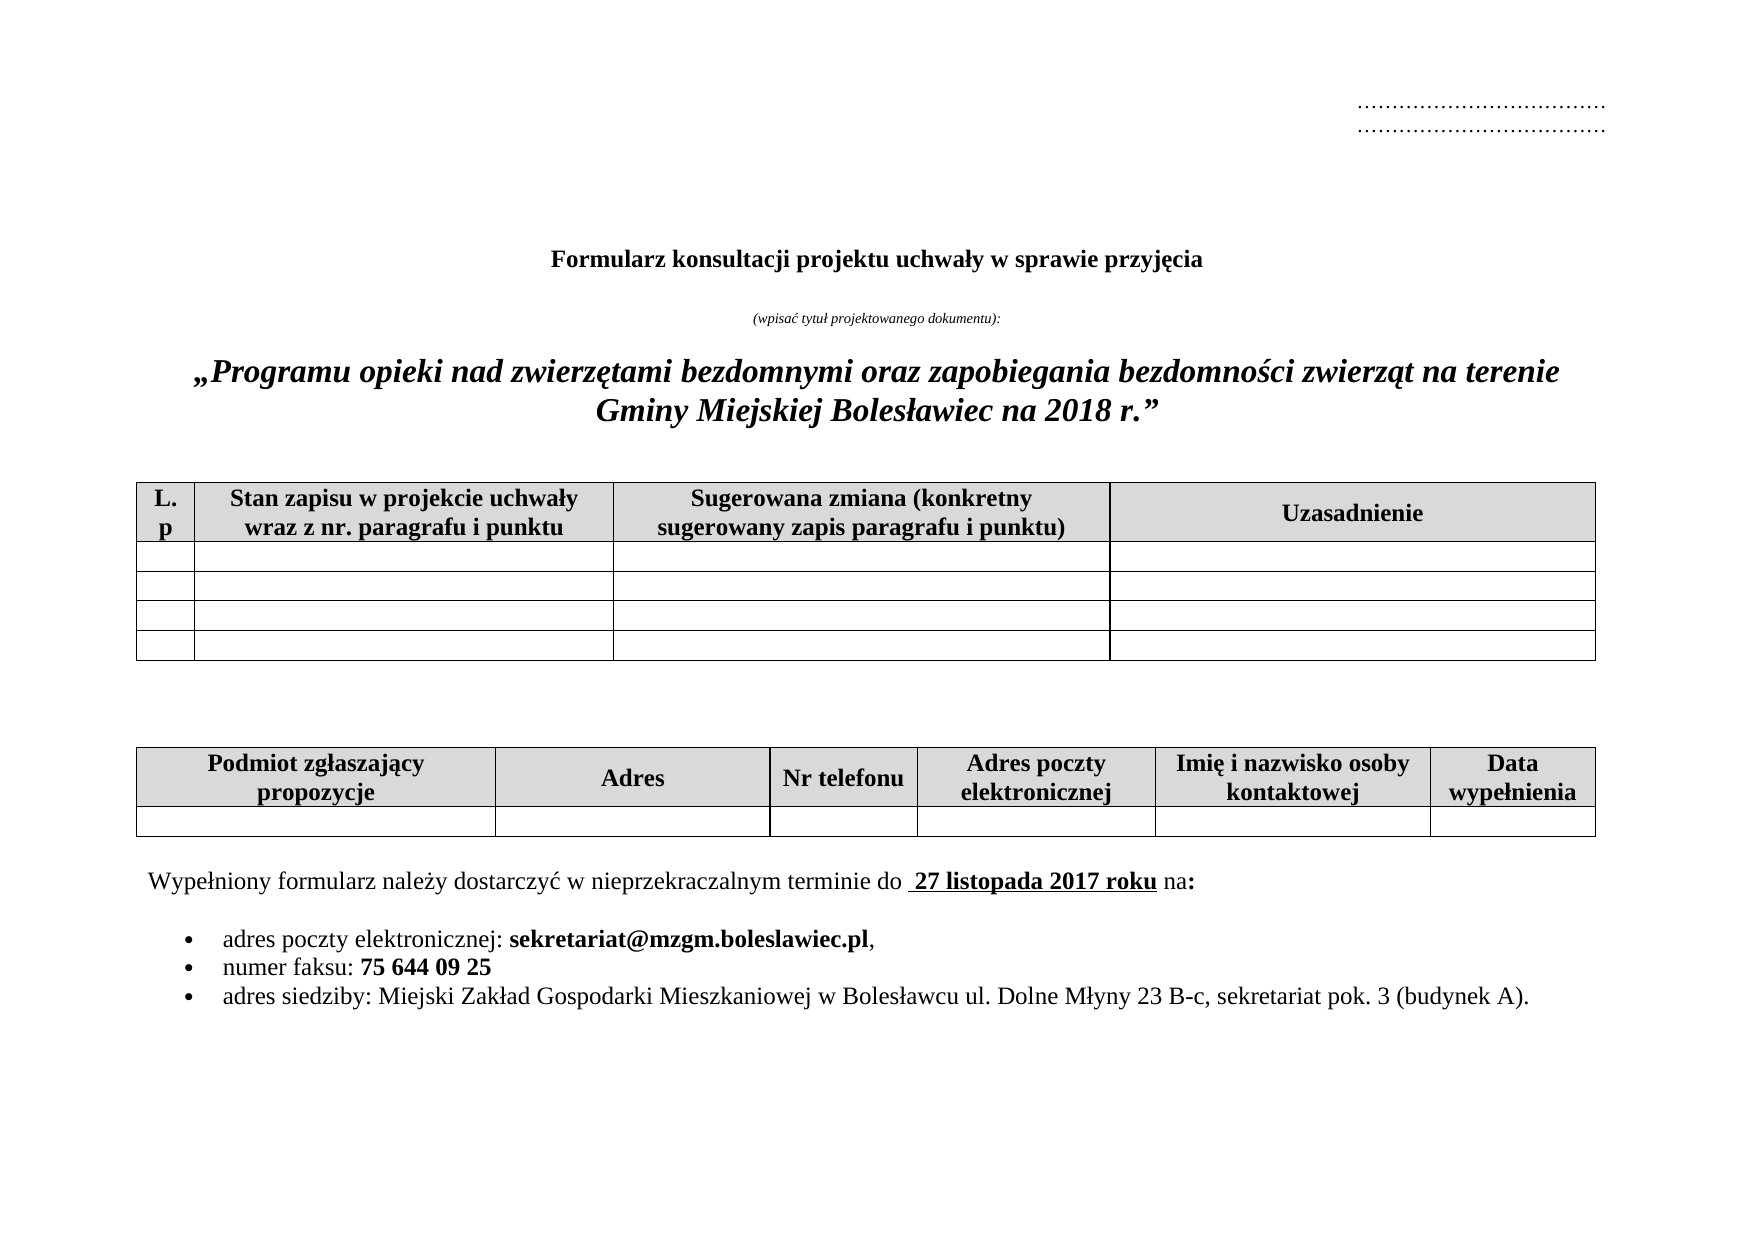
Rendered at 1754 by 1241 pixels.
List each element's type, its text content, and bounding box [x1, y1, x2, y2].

table_cell [137, 631, 194, 660]
table_cell [195, 572, 613, 600]
text „Programu opieki nad zwierzętami bezdomnymi oraz zapobiegania bezdomności zwierząt na terenie Gminy Miejskiej Bolesławiec na 2018 r.” [148, 352, 1606, 428]
table_cell [1156, 807, 1430, 836]
table_header Imię i nazwisko osoby kontaktowej [1156, 748, 1430, 806]
table_cell [496, 807, 769, 836]
table_header Uzasadnienie [1111, 483, 1595, 541]
table_cell [1111, 601, 1595, 630]
text ……………………………… [148, 89, 1606, 113]
table_cell [1111, 542, 1595, 571]
table_header Adres [496, 748, 769, 806]
text Wypełniony formularz należy dostarczyć w nieprzekraczalnym terminie do 27 listopada 2017 roku na: [148, 866, 1606, 894]
table_cell [195, 631, 613, 660]
table_cell [1111, 631, 1595, 660]
table_cell [1111, 572, 1595, 600]
table_cell [195, 542, 613, 571]
table_header Nr telefonu [771, 748, 917, 806]
table_header L.p [137, 483, 194, 541]
list adres siedziby: Miejski Zakład Gospodarki Mieszkaniowej w Bolesławcu ul. Dolne Młyny 23 B-c, sekretariat pok. 3 (budynek A). [185, 981, 1606, 1010]
table_cell [137, 601, 194, 630]
table_cell [137, 572, 194, 600]
text (wpisać tytuł projektowanego dokumentu): [148, 298, 1606, 327]
table_cell [195, 601, 613, 630]
table_cell [137, 542, 194, 571]
table_cell [918, 807, 1155, 836]
table_header Stan zapisu w projekcie uchwały wraz z nr. paragrafu i punktu [195, 483, 613, 541]
table_cell [614, 542, 1109, 571]
table_header Data wypełnienia [1431, 748, 1595, 806]
table_header Podmiot zgłaszający propozycje [137, 748, 495, 806]
table_cell [771, 807, 917, 836]
list numer faksu: 75 644 09 25 [185, 952, 1606, 981]
table_cell [1431, 807, 1595, 836]
table_header Sugerowana zmiana (konkretny sugerowany zapis paragrafu i punktu) [614, 483, 1109, 541]
text Formularz konsultacji projektu uchwały w sprawie przyjęcia [148, 244, 1606, 273]
table_cell [137, 807, 495, 836]
table_cell [614, 601, 1109, 630]
table_cell [614, 631, 1109, 660]
list adres poczty elektronicznej: sekretariat@mzgm.boleslawiec.pl, [185, 924, 1606, 952]
table_cell [614, 572, 1109, 600]
table_header Adres poczty elektronicznej [918, 748, 1155, 806]
text ……………………………… [148, 113, 1606, 137]
